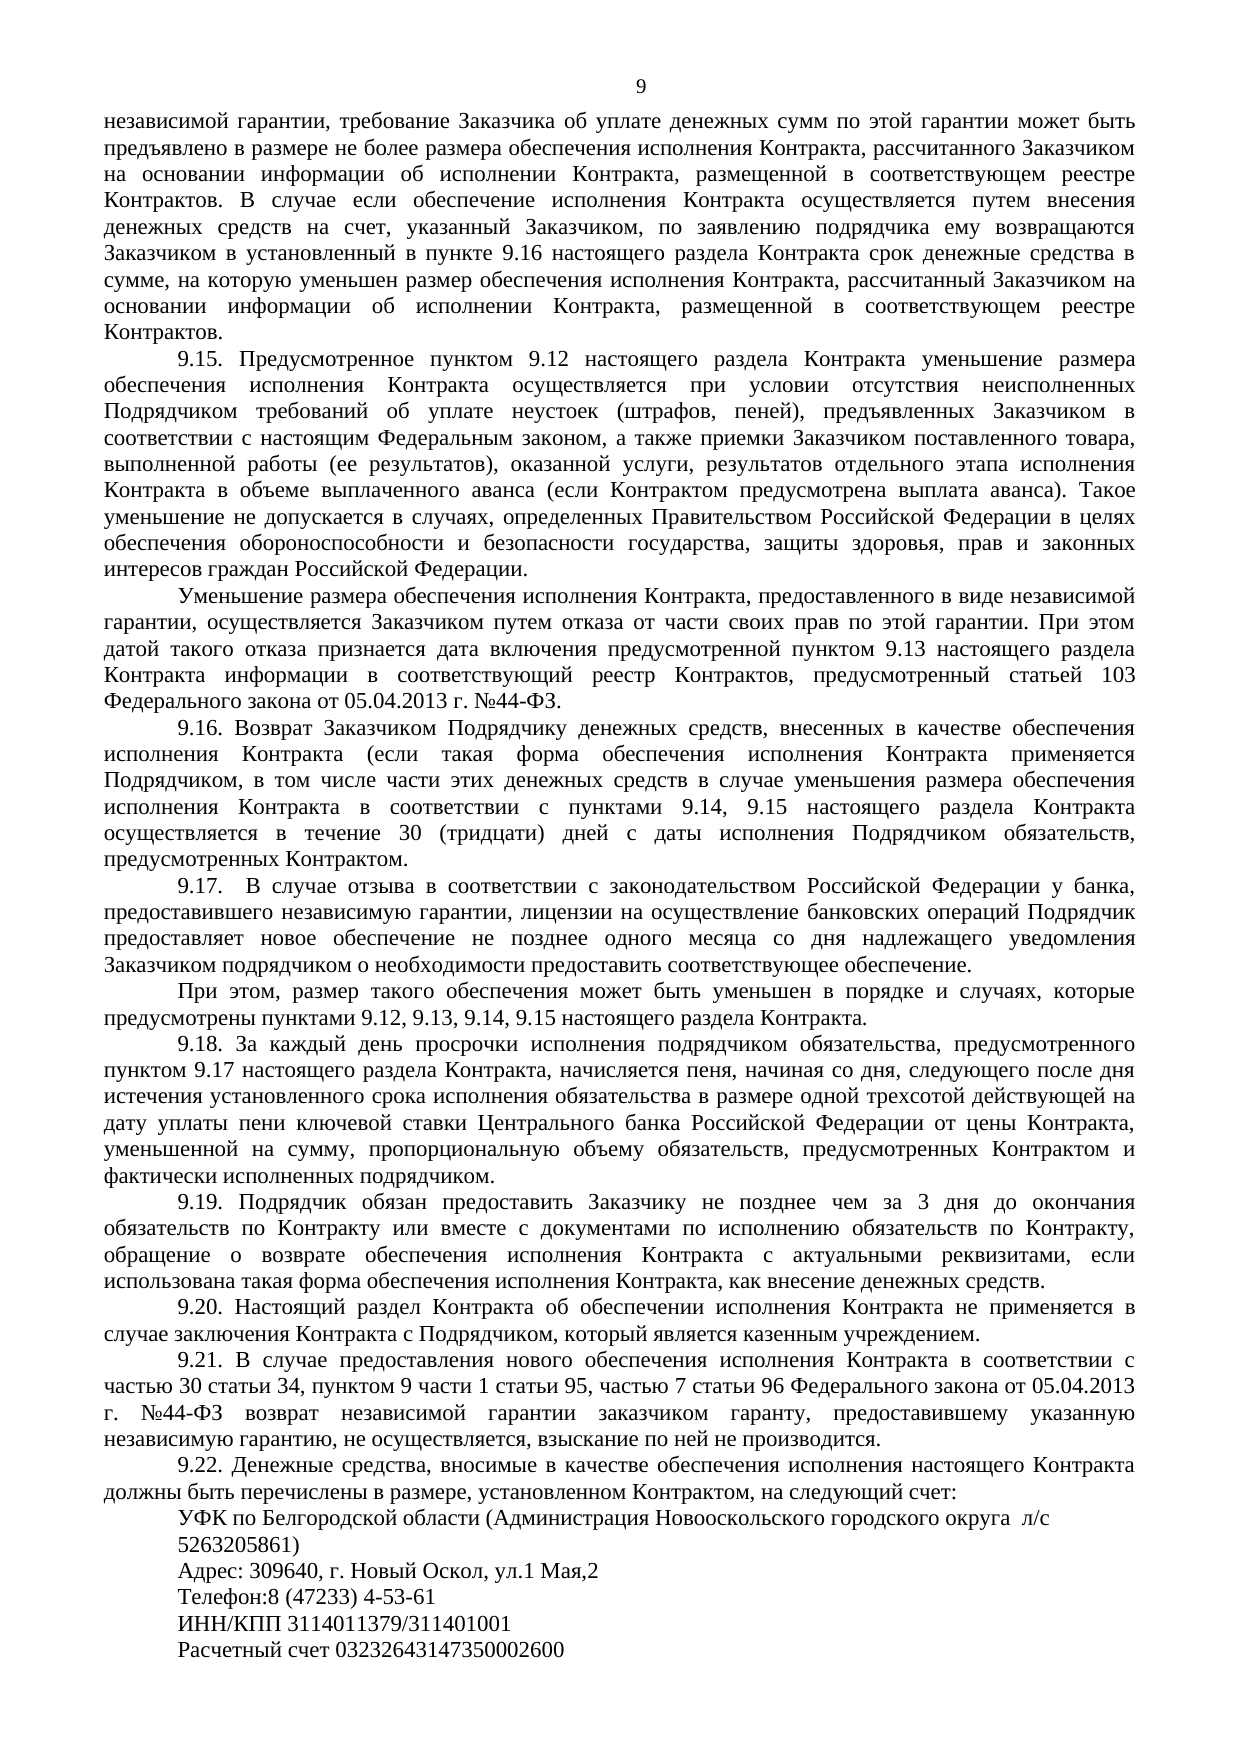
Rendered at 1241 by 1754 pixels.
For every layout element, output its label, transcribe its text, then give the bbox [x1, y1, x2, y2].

text 9.20. Настоящий раздел Контракта об обеспечении исполнения Контракта не применяется в случае заключения Контракта с Подрядчиком, который является казенным учреждением. [103, 1293, 1137, 1346]
text Уменьшение размера обеспечения исполнения Контракта, предоставленного в виде независимой гарантии, осуществляется Заказчиком путем отказа от части своих прав по этой гарантии. При этом датой такого отказа признается дата включения предусмотренной пунктом 9.13 настоящего раздела Контракта информации в соответствующий реестр Контрактов, предусмотренный статьей 103 Федерального закона от 05.04.2013 г. №44-ФЗ. [103, 582, 1137, 714]
text 9.16. Возврат Заказчиком Подрядчику денежных средств, внесенных в качестве обеспечения исполнения Контракта (если такая форма обеспечения исполнения Контракта применяется Подрядчиком, в том числе части этих денежных средств в случае уменьшения размера обеспечения исполнения Контракта в соответствии с пунктами 9.14, 9.15 настоящего раздела Контракта осуществляется в течение 30 (тридцати) дней с даты исполнения Подрядчиком обязательств, предусмотренных Контрактом. [103, 714, 1137, 872]
text 9.22. Денежные средства, вносимые в качестве обеспечения исполнения настоящего Контракта должны быть перечислены в размере, установленном Контрактом, на следующий счет: [103, 1452, 1137, 1504]
text 9.15. Предусмотренное пунктом 9.12 настоящего раздела Контракта уменьшение размера обеспечения исполнения Контракта осуществляется при условии отсутствия неисполненных Подрядчиком требований об уплате неустоек (штрафов, пеней), предъявленных Заказчиком в соответствии с настоящим Федеральным законом, а также приемки Заказчиком поставленного товара, выполненной работы (ее результатов), оказанной услуги, результатов отдельного этапа исполнения Контракта в объеме выплаченного аванса (если Контрактом предусмотрена выплата аванса). Такое уменьшение не допускается в случаях, определенных Правительством Российской Федерации в целях обеспечения обороноспособности и безопасности государства, защиты здоровья, прав и законных интересов граждан Российской Федерации. [103, 345, 1137, 582]
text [103, 107, 1137, 345]
text 9.18. За каждый день просрочки исполнения подрядчиком обязательства, предусмотренного пунктом 9.17 настоящего раздела Контракта, начисляется пеня, начиная со дня, следующего после дня истечения установленного срока исполнения обязательства в размере одной трехсотой действующей на дату уплаты пени ключевой ставки Центрального банка Российской Федерации от цены Контракта, уменьшенной на сумму, пропорциональную объему обязательств, предусмотренных Контрактом и фактически исполненных подрядчиком. [103, 1030, 1137, 1188]
text Телефон:8 (47233) 4-53-61 [177, 1583, 1137, 1610]
text 9.19. Подрядчик обязан предоставить Заказчику не позднее чем за 3 дня до окончания обязательств по Контракту или вместе с документами по исполнению обязательств по Контракту, обращение о возврате обеспечения исполнения Контракта с актуальными реквизитами, если использована такая форма обеспечения исполнения Контракта, как внесение денежных средств. [103, 1188, 1137, 1293]
text ИНН/КПП 3114011379/311401001 [177, 1610, 1137, 1636]
text 9.21. В случае предоставления нового обеспечения исполнения Контракта в соответствии с частью 30 статьи 34, пунктом 9 части 1 статьи 95, частью 7 статьи 96 Федерального закона от 05.04.2013 г. №44-ФЗ возврат независимой гарантии заказчиком гаранту, предоставившему указанную независимую гарантию, не осуществляется, взыскание по ней не производится. [103, 1346, 1137, 1452]
text 9.17. В случае отзыва в соответствии с законодательством Российской Федерации у банка, предоставившего независимую гарантии, лицензии на осуществление банковских операций Подрядчик предоставляет новое обеспечение не позднее одного месяца со дня надлежащего уведомления Заказчиком подрядчиком о необходимости предоставить соответствующее обеспечение. [103, 872, 1137, 977]
text Адрес: 309640, г. Новый Оскол, ул.1 Мая,2 [177, 1557, 1137, 1583]
text УФК по Белгородской области (Администрация Новооскольского городского округа л/с 5263205861) [177, 1504, 1137, 1557]
text При этом, размер такого обеспечения может быть уменьшен в порядке и случаях, которые предусмотрены пунктами 9.12, 9.13, 9.14, 9.15 настоящего раздела Контракта. [103, 977, 1137, 1030]
text Расчетный счет 03232643147350002600 [177, 1636, 1137, 1662]
